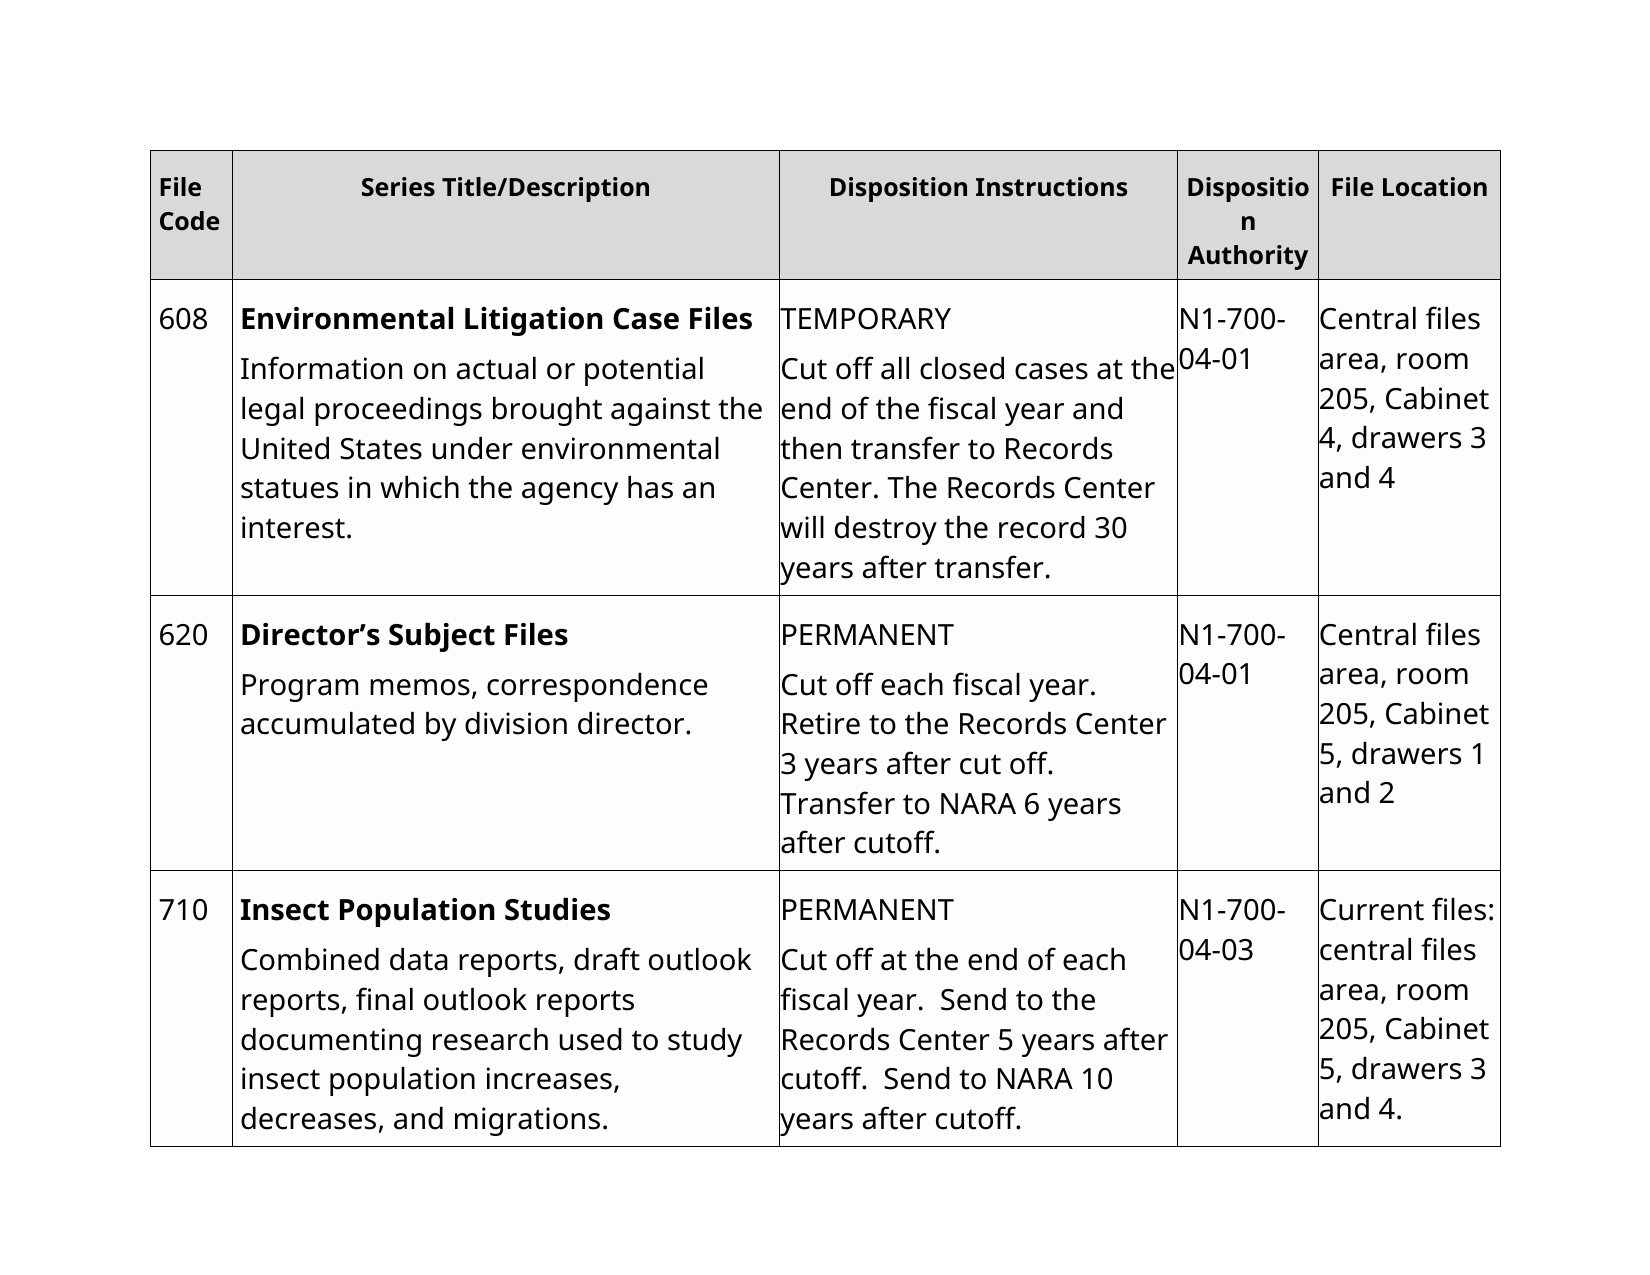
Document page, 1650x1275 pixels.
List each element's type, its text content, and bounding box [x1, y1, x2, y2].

table_cell TEMPORARY Cut off all closed cases at the end of the fiscal year and then transfer to Records Center. The Records Center will destroy the record 30 years after transfer. [780, 280, 1177, 594]
table_cell Environmental Litigation Case Files Information on actual or potential legal proceedings brought against the United States under environmental statues in which the agency has an interest. [233, 280, 779, 594]
table_header Disposition Authority [1178, 151, 1318, 279]
table_cell Director’s Subject Files Program memos, correspondence accumulated by division director. [233, 596, 779, 870]
table_header Disposition Instructions [780, 151, 1177, 279]
table_cell Current files: central files area, room 205, Cabinet 5, drawers 3 and 4. [1319, 871, 1500, 1146]
table_cell Central files area, room 205, Cabinet 4, drawers 3 and 4 [1319, 280, 1500, 594]
table_cell Insect Population Studies Combined data reports, draft outlook reports, final outlook reports documenting research used to study insect population increases, decreases, and migrations. [233, 871, 779, 1146]
table_cell 608 [151, 280, 232, 594]
table_cell PERMANENT Cut off at the end of each fiscal year. Send to the Records Center 5 years after cutoff. Send to NARA 10 years after cutoff. [780, 871, 1177, 1146]
table_header Series Title/Description [233, 151, 779, 279]
table_cell N1-700-04-01 [1178, 596, 1318, 870]
table_header File Code [151, 151, 232, 279]
table_cell N1-700-04-03 [1178, 871, 1318, 1146]
table_cell 620 [151, 596, 232, 870]
table_header File Location [1319, 151, 1500, 279]
table_cell 710 [151, 871, 232, 1146]
table_cell PERMANENT Cut off each fiscal year. Retire to the Records Center 3 years after cut off. Transfer to NARA 6 years after cutoff. [780, 596, 1177, 870]
table_cell N1-700-04-01 [1178, 280, 1318, 594]
table_cell Central files area, room 205, Cabinet 5, drawers 1 and 2 [1319, 596, 1500, 870]
